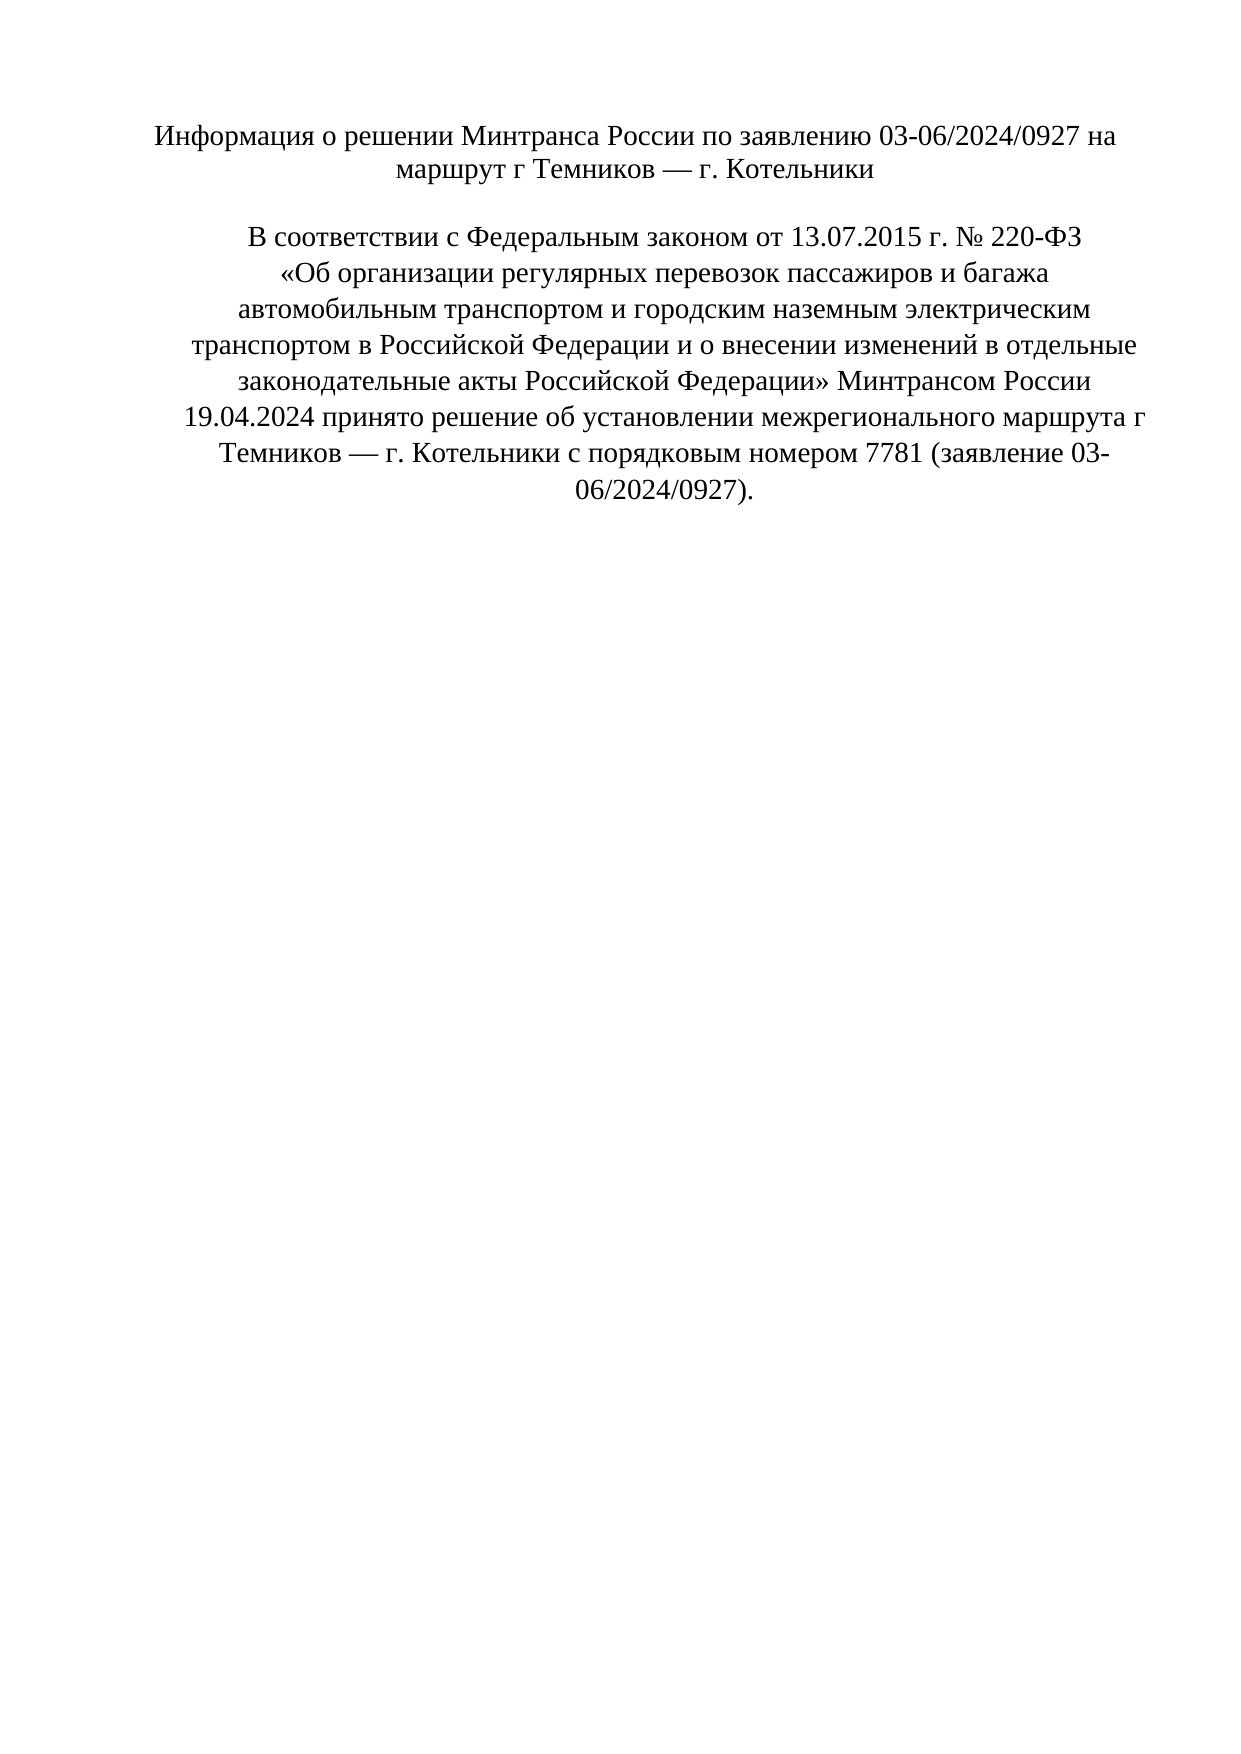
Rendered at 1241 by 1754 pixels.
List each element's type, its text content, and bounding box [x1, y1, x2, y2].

text В соответствии с Федеральным законом от 13.07.2015 г. № 220-ФЗ «Об организации регулярных перевозок пассажиров и багажа автомобильным транспортом и городским наземным электрическим транспортом в Российской Федерации и о внесении изменений в отдельные законодательные акты Российской Федерации» Минтрансом России 19.04.2024 принято решение об установлении межрегионального маршрута г Темников — г. Котельники с порядковым номером 7781 (заявление 03-06/2024/0927). [177, 219, 1152, 505]
text Информация о решении Минтранса России по заявлению 03-06/2024/0927 на маршрут г Темников — г. Котельники [118, 118, 1152, 185]
